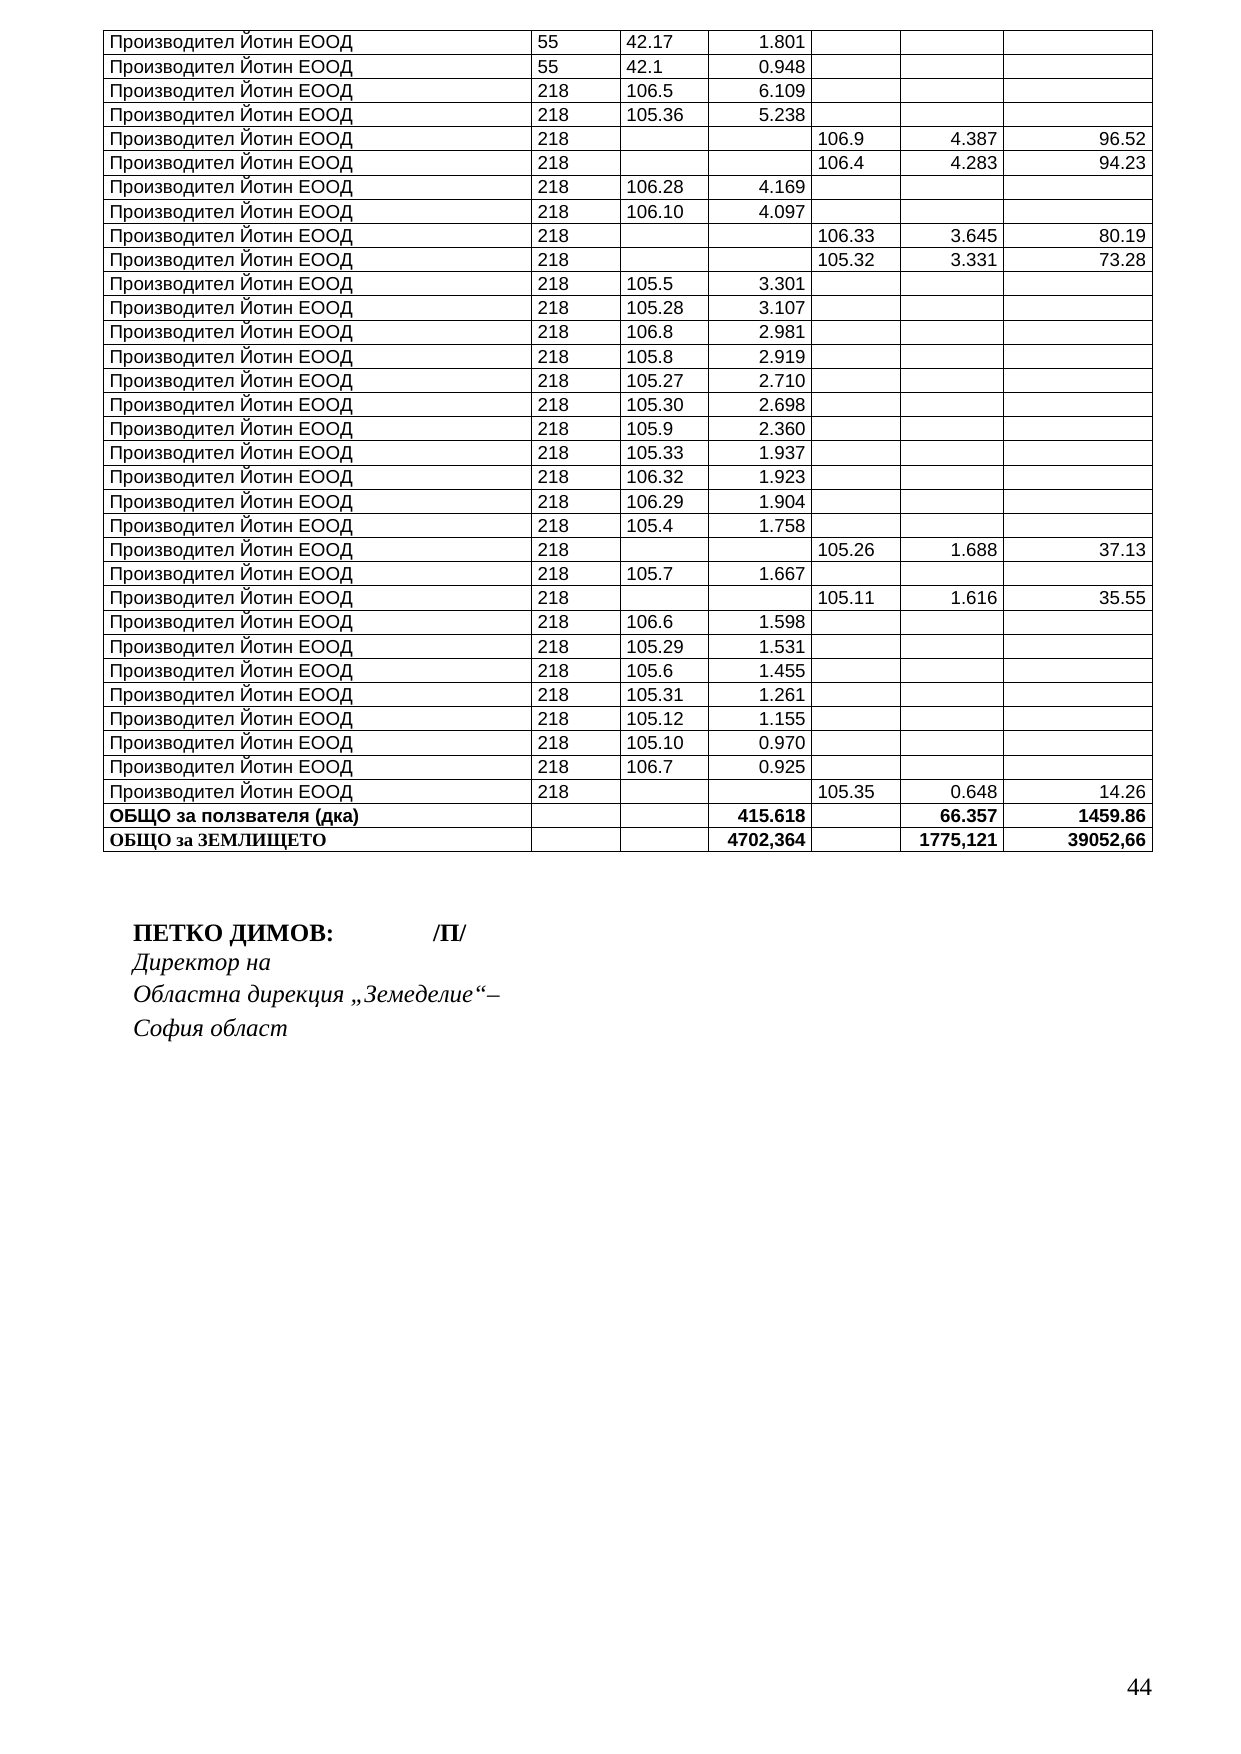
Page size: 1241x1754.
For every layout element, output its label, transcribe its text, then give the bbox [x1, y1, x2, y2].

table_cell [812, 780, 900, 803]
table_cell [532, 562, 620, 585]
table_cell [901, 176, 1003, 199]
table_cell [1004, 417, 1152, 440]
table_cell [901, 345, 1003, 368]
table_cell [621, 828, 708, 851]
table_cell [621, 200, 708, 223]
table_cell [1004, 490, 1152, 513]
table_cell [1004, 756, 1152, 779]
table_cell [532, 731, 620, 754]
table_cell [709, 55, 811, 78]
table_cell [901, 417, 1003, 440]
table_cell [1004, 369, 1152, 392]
text София област [133, 1013, 1152, 1041]
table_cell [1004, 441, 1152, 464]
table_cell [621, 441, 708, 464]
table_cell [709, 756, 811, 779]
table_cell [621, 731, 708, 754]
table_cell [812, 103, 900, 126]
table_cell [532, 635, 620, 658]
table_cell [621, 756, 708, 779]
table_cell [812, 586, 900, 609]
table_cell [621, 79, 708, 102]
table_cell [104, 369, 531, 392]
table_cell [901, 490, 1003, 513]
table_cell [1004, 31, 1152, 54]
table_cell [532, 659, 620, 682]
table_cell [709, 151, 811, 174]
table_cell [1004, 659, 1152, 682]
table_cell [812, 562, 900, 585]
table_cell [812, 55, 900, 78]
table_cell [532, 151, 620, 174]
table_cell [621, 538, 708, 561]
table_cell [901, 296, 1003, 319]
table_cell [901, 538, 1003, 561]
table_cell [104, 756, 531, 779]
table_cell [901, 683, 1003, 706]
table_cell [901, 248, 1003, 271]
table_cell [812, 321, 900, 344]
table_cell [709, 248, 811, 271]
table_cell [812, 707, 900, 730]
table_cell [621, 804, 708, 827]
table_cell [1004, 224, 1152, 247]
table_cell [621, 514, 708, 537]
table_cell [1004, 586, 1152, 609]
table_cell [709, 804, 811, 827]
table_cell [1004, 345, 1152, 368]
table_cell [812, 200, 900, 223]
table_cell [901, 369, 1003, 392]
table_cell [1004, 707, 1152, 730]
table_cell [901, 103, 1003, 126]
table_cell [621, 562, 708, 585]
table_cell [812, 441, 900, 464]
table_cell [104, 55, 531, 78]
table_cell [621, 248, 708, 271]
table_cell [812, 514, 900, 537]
text ПЕТКО ДИМОВ: /П/ [133, 918, 1152, 947]
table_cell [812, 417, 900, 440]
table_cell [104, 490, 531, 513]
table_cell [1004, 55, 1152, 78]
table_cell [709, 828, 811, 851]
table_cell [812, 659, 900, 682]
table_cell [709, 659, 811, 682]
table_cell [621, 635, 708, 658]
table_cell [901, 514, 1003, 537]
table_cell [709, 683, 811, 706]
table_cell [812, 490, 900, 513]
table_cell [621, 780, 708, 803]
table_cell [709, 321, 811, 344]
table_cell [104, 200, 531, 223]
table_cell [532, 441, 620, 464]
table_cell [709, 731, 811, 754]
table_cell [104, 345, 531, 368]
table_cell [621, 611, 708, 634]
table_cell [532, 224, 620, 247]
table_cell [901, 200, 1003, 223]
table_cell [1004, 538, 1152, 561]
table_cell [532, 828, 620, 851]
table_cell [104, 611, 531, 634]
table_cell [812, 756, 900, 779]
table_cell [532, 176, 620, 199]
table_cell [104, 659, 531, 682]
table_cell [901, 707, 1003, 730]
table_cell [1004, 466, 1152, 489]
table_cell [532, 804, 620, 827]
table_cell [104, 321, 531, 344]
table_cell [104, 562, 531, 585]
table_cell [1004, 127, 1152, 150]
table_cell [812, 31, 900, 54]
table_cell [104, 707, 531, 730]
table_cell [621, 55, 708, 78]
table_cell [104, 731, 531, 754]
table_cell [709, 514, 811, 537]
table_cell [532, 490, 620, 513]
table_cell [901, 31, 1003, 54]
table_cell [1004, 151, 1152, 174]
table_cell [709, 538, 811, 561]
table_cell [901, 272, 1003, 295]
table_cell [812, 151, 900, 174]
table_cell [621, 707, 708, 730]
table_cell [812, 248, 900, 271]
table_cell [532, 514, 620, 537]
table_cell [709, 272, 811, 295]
text Областна дирекция „Земеделие“– [133, 979, 1152, 1008]
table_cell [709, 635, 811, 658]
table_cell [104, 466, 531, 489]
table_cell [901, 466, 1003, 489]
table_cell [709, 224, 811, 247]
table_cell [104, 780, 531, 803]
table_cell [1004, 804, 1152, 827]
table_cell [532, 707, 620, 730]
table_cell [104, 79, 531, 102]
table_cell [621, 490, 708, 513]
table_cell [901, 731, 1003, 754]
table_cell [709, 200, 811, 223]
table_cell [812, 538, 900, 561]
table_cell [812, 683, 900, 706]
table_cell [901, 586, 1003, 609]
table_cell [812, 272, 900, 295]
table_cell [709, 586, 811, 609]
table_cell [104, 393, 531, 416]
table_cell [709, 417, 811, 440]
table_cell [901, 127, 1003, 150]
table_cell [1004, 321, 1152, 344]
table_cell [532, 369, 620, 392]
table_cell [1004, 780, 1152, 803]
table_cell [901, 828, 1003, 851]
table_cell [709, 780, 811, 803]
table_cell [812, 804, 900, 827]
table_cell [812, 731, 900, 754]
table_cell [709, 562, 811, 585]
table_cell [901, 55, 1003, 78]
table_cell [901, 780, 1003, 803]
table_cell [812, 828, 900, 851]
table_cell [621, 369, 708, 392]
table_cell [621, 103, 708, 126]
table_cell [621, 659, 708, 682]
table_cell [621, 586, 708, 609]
text Директор на [133, 947, 1152, 975]
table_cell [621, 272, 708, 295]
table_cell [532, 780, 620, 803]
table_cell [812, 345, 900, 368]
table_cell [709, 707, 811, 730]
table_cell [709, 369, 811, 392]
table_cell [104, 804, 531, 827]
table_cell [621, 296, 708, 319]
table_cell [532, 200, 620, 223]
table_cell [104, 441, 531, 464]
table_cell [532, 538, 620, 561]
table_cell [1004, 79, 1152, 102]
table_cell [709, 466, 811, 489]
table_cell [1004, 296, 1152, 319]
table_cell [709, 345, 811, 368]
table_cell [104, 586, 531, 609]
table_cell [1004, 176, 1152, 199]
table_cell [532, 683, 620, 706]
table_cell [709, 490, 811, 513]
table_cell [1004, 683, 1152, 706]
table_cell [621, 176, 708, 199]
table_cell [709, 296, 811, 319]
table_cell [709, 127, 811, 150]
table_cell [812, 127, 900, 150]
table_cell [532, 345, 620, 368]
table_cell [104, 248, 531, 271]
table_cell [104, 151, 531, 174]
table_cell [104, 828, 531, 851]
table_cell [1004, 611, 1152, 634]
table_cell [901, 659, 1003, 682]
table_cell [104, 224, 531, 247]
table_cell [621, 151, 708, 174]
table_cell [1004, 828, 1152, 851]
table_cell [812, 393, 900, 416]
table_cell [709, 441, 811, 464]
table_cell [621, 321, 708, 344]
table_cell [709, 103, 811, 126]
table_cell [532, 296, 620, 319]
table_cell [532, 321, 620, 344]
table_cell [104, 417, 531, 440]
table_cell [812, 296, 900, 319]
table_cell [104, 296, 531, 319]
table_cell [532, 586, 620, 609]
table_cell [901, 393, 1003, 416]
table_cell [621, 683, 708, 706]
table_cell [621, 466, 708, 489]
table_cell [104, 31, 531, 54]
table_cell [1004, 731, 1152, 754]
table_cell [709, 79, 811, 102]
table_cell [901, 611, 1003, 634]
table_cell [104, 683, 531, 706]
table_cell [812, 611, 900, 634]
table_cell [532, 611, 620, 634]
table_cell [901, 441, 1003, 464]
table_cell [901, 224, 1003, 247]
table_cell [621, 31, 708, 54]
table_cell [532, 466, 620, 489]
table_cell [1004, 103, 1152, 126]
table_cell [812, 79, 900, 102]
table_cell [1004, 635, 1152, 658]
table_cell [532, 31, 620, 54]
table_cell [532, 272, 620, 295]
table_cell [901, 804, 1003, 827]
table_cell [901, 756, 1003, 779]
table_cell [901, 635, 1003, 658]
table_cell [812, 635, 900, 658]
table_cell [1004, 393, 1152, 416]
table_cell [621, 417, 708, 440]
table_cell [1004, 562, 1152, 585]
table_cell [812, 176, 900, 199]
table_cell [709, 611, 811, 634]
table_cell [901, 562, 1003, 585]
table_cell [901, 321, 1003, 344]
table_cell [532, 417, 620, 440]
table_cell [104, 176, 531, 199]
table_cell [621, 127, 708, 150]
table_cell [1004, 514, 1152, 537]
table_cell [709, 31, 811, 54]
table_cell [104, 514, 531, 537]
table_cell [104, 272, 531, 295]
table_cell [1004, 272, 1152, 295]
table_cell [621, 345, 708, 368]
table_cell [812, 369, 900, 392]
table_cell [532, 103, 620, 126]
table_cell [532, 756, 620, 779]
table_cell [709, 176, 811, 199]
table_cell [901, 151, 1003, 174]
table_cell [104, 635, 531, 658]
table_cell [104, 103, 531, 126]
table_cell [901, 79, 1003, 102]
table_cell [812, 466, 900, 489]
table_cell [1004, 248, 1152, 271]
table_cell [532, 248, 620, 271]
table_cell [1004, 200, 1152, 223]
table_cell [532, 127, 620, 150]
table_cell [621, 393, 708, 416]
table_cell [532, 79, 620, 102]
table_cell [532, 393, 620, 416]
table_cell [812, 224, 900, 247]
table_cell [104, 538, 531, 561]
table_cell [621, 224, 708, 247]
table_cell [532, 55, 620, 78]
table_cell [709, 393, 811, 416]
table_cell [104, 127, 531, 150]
